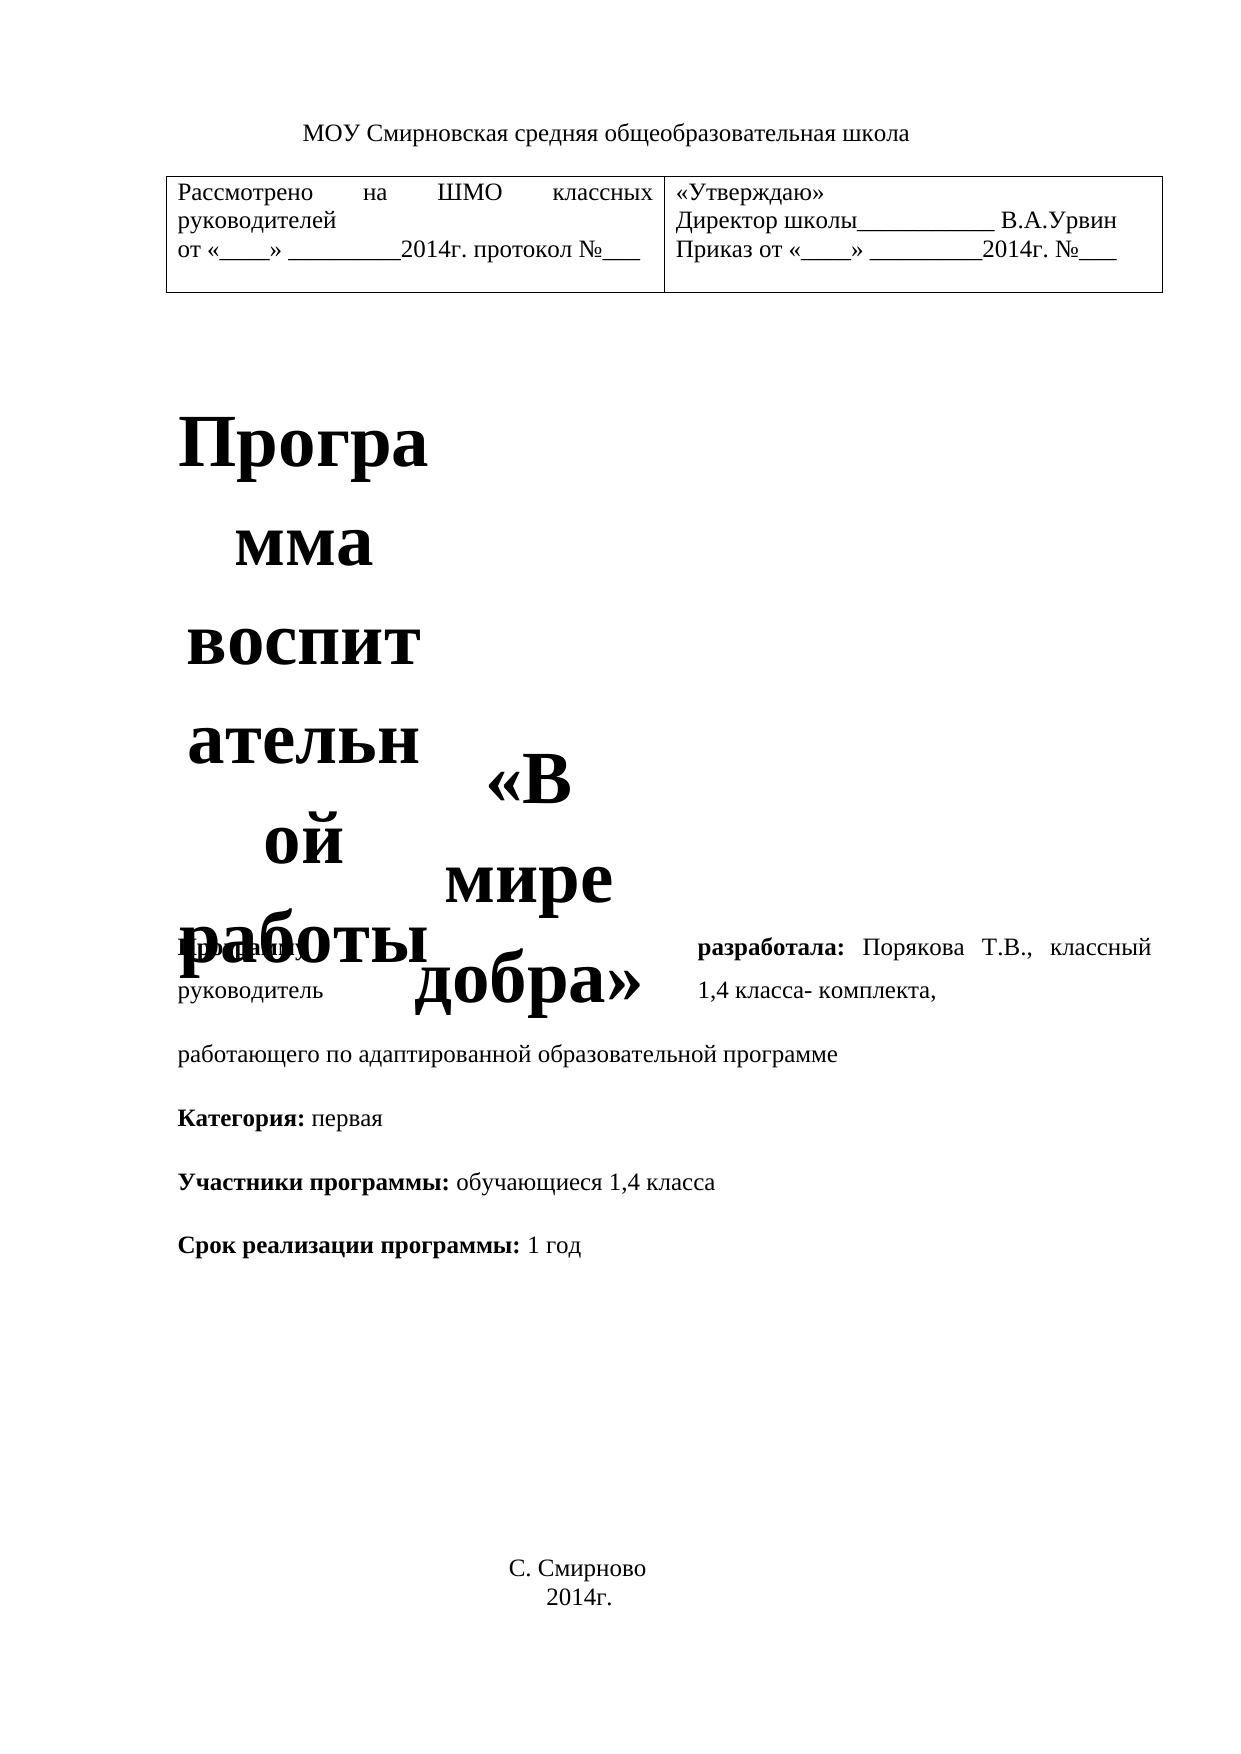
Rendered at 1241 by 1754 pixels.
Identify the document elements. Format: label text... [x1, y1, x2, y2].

table_header Рассмотрено на ШМО классных руководителей от «____» _________2014г. протокол №___ [167, 177, 664, 292]
text Участники программы: обучающиеся 1,4 класса [177, 1167, 1152, 1195]
text 2014г. [546, 1582, 1152, 1611]
text Категория: первая [177, 1103, 1152, 1131]
text МОУ Смирновская средняя общеобразовательная школа [177, 118, 1152, 147]
table_header «Утверждаю» Директор школы___________ В.А.Урвин Приказ от «____» _________2014г. №___ [665, 177, 1162, 292]
text Программу разработала: Порякова Т.В., классный руководитель 1,4 класса- комплекта, [177, 932, 1152, 1003]
text работающего по адаптированной образовательной программе [177, 1039, 1152, 1067]
text Срок реализации программы: 1 год [177, 1231, 1152, 1259]
text С. Смирново [177, 1553, 1152, 1582]
